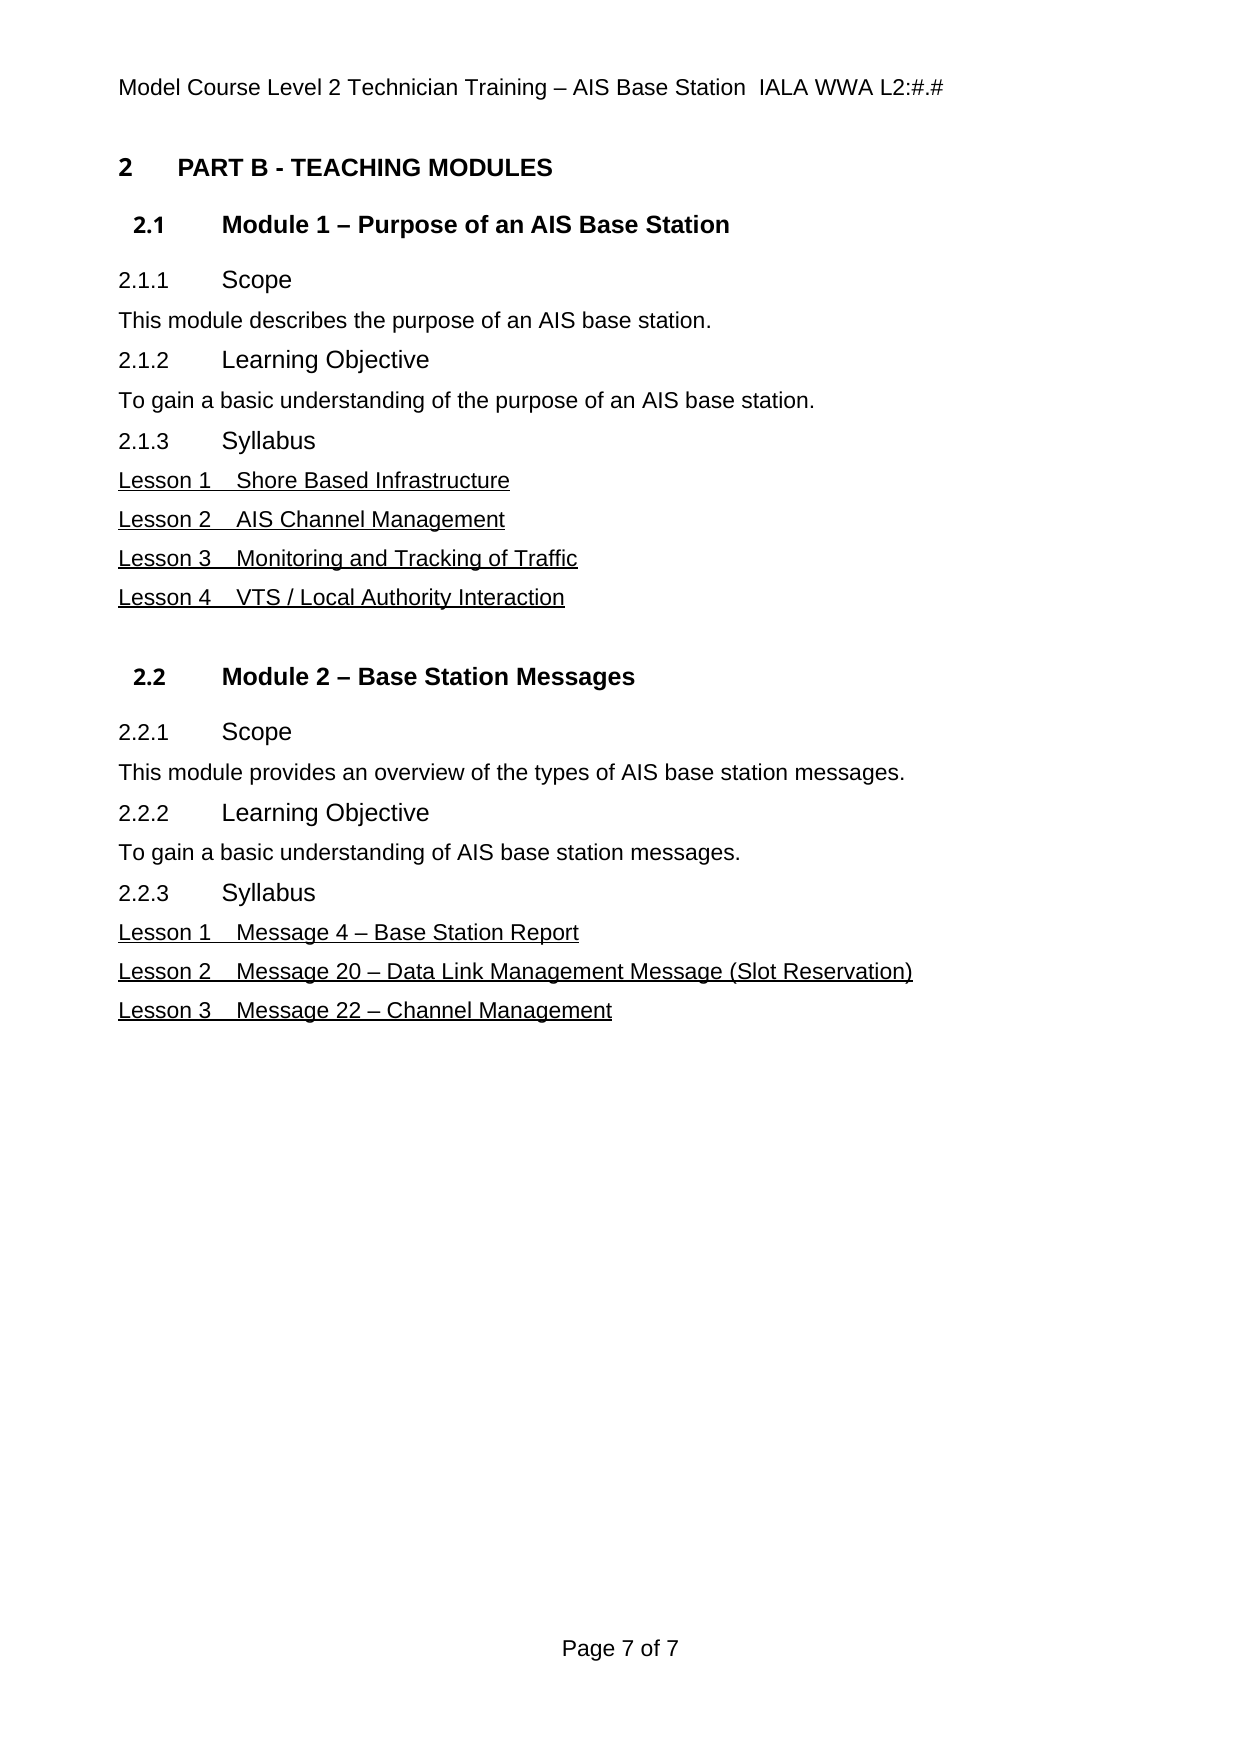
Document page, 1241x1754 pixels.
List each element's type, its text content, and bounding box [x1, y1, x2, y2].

subtitle Module 2 – Base Station Messages [133, 661, 1122, 692]
text To gain a basic understanding of the purpose of an AIS base station. [118, 387, 1122, 413]
subtitle PART B - TEACHING MODULES [118, 150, 1122, 184]
text This module describes the purpose of an AIS base station. [118, 307, 1122, 333]
text Lesson 4 VTS / Local Authority Interaction [118, 583, 1122, 610]
text Lesson 1 Shore Based Infrastructure [118, 467, 1122, 493]
subtitle Learning Objective [118, 346, 1122, 374]
text To gain a basic understanding of AIS base station messages. [118, 839, 1122, 865]
subtitle Syllabus [118, 878, 1122, 906]
text Lesson 2 AIS Channel Management [118, 506, 1122, 532]
subtitle Learning Objective [118, 797, 1122, 826]
subtitle Syllabus [118, 426, 1122, 454]
subtitle Scope [118, 717, 1122, 746]
text This module provides an overview of the types of AIS base station messages. [118, 759, 1122, 785]
subtitle Module 1 – Purpose of an AIS Base Station [133, 209, 1122, 240]
text Lesson 2 Message 20 – Data Link Management Message (Slot Reservation) [118, 958, 1122, 984]
subtitle Scope [118, 265, 1122, 294]
text Lesson 3 Monitoring and Tracking of Traffic [118, 544, 1122, 571]
text Lesson 1 Message 4 – Base Station Report [118, 919, 1122, 945]
text Lesson 3 Message 22 – Channel Management [118, 997, 1122, 1023]
